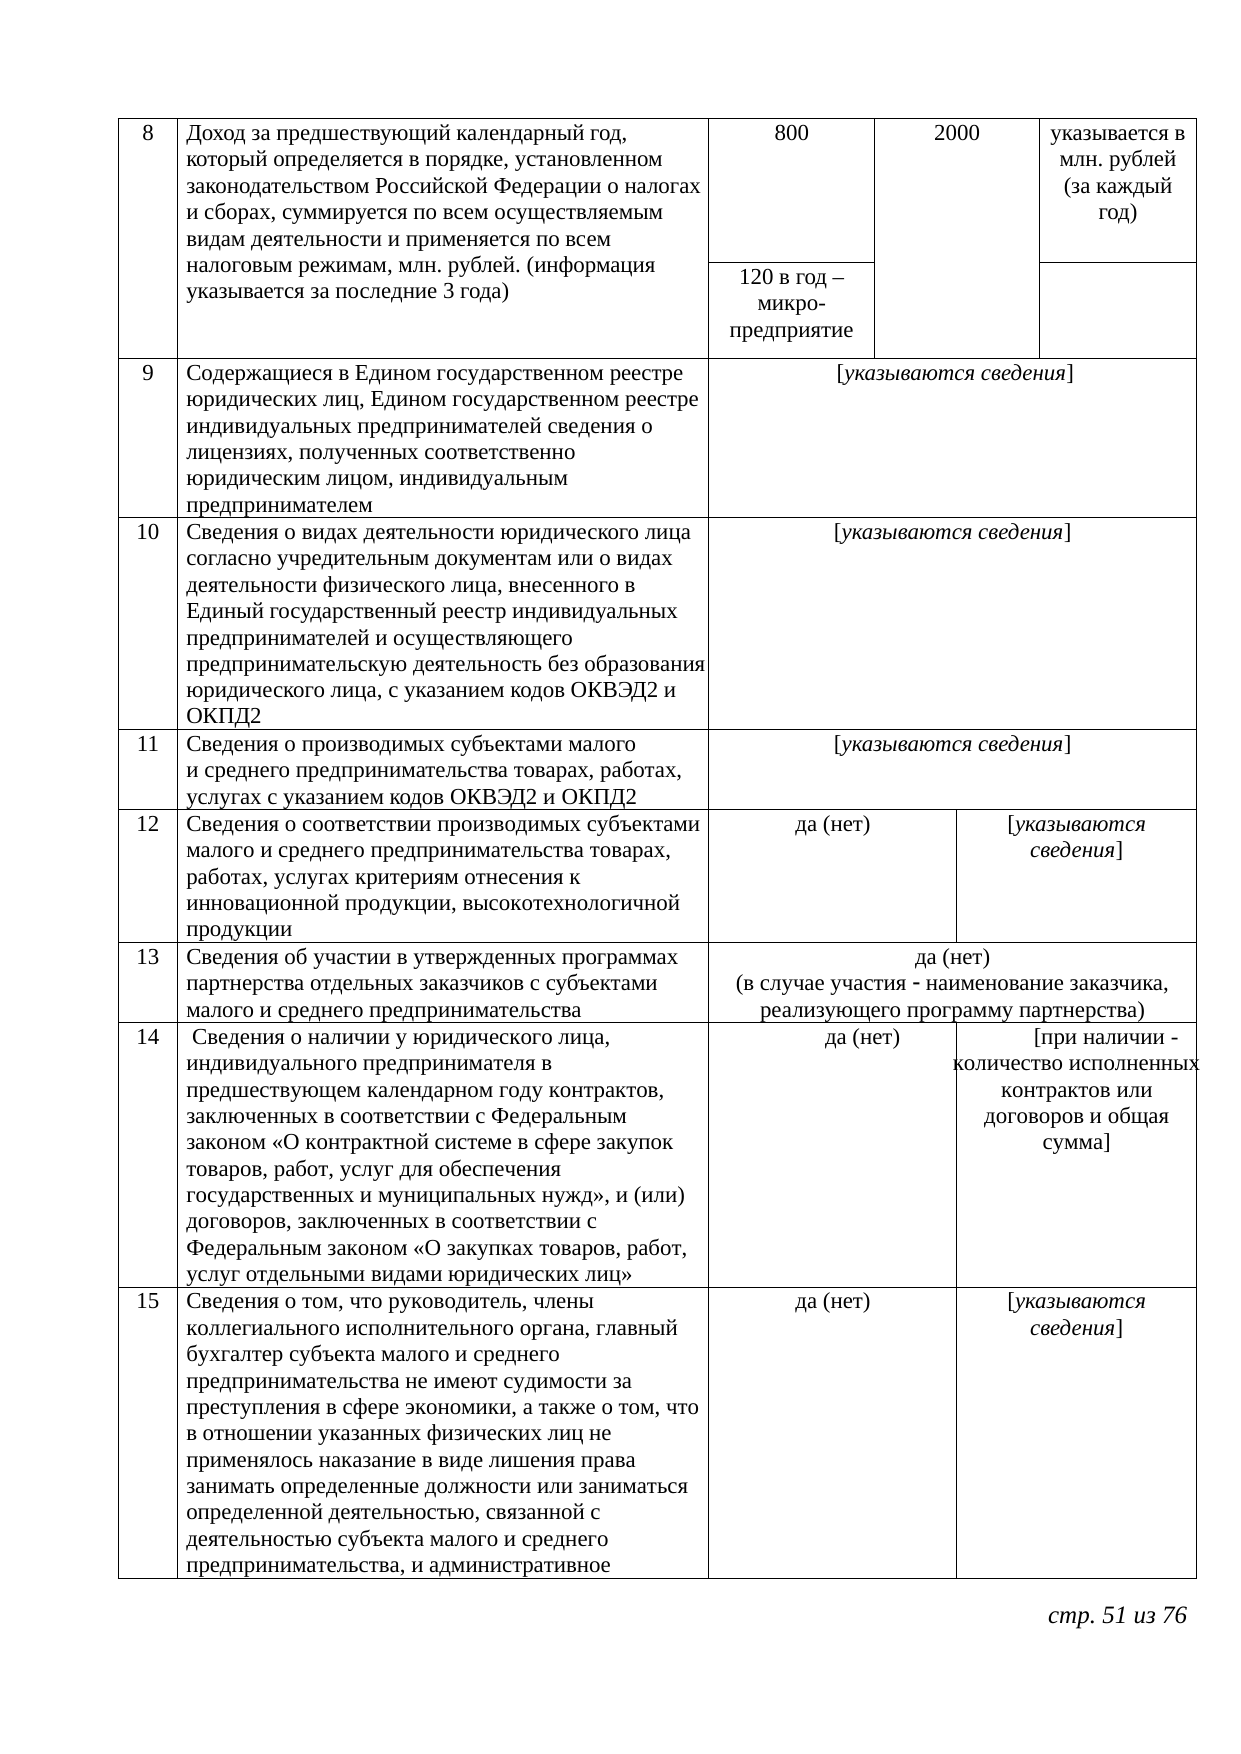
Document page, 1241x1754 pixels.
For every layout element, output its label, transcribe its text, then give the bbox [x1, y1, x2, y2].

table_cell Сведения о наличии у юридического лица, индивидуального предпринимателя в предшествующем календарном году контрактов, заключенных в соответствии с Федеральным законом «О контрактной системе в сфере закупок товаров, работ, услуг для обеспечения государственных и муниципальных нужд», и (или) договоров, заключенных в соответствии с Федеральным законом «О закупках товаров, работ, услуг отдельными видами юридических лиц» [178, 1023, 708, 1287]
table_cell да (нет) [709, 1288, 956, 1577]
table_cell 13 [119, 943, 177, 1022]
table_cell указывается в млн. рублей (за каждый год) [1040, 119, 1196, 262]
table_cell [указываются сведения] [709, 518, 1196, 729]
table_cell 120 в год – микропредприятие [709, 263, 874, 358]
table_cell Сведения о видах деятельности юридического лица согласно учредительным документам или о видах деятельности физического лица, внесенного в Единый государственный реестр индивидуальных предпринимателей и осуществляющего предпринимательскую деятельность без образования юридического лица, с указанием кодов ОКВЭД2 и ОКПД2 [178, 518, 708, 729]
table_cell 10 [119, 518, 177, 729]
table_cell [178, 1288, 708, 1577]
table_cell да (нет) (в случае участия наименование заказчика, реализующего программу партнерства) [709, 943, 1196, 1022]
table_cell Содержащиеся в Едином государственном реестре юридических лиц, Едином государственном реестре индивидуальных предпринимателей сведения о лицензиях, полученных соответственно юридическим лицом, индивидуальным предпринимателем [178, 359, 708, 517]
table_cell [указываются сведения] [957, 810, 1196, 942]
table_cell Доход за предшествующий календарный год, который определяется в порядке, установленном законодательством Российской Федерации о налогах и сборах, суммируется по всем осуществляемым видам деятельности и применяется по всем налоговым режимам, млн. рублей. (информация указывается за последние 3 года) [178, 119, 708, 358]
table_cell 12 [119, 810, 177, 942]
table_cell [при наличии - количество исполненных контрактов или договоров и общая сумма] [957, 1023, 1196, 1287]
table_cell 8 [119, 119, 177, 358]
table_cell [1040, 263, 1196, 358]
table_cell да (нет) [709, 810, 956, 942]
table_cell Сведения о производимых субъектами малого и среднего предпринимательства товарах, работах, услугах с указанием кодов ОКВЭД2 и ОКПД2 [178, 730, 708, 809]
table_cell 14 [119, 1023, 177, 1287]
table_cell 800 [709, 119, 874, 262]
table_cell [указываются сведения] [709, 730, 1196, 809]
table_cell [957, 1288, 1196, 1577]
table_cell Сведения об участии в утвержденных программах партнерства отдельных заказчиков с субъектами малого и среднего предпринимательства [178, 943, 708, 1022]
table_cell 9 [119, 359, 177, 517]
table_cell да (нет) [709, 1023, 956, 1287]
table_cell Сведения о соответствии производимых субъектами малого и среднего предпринимательства товарах, работах, услугах критериям отнесения к инновационной продукции, высокотехнологичной продукции [178, 810, 708, 942]
table_cell 2000 [875, 119, 1039, 358]
table_cell 11 [119, 730, 177, 809]
table_cell [указываются сведения] [709, 359, 1196, 517]
table_cell 15 [119, 1288, 177, 1577]
